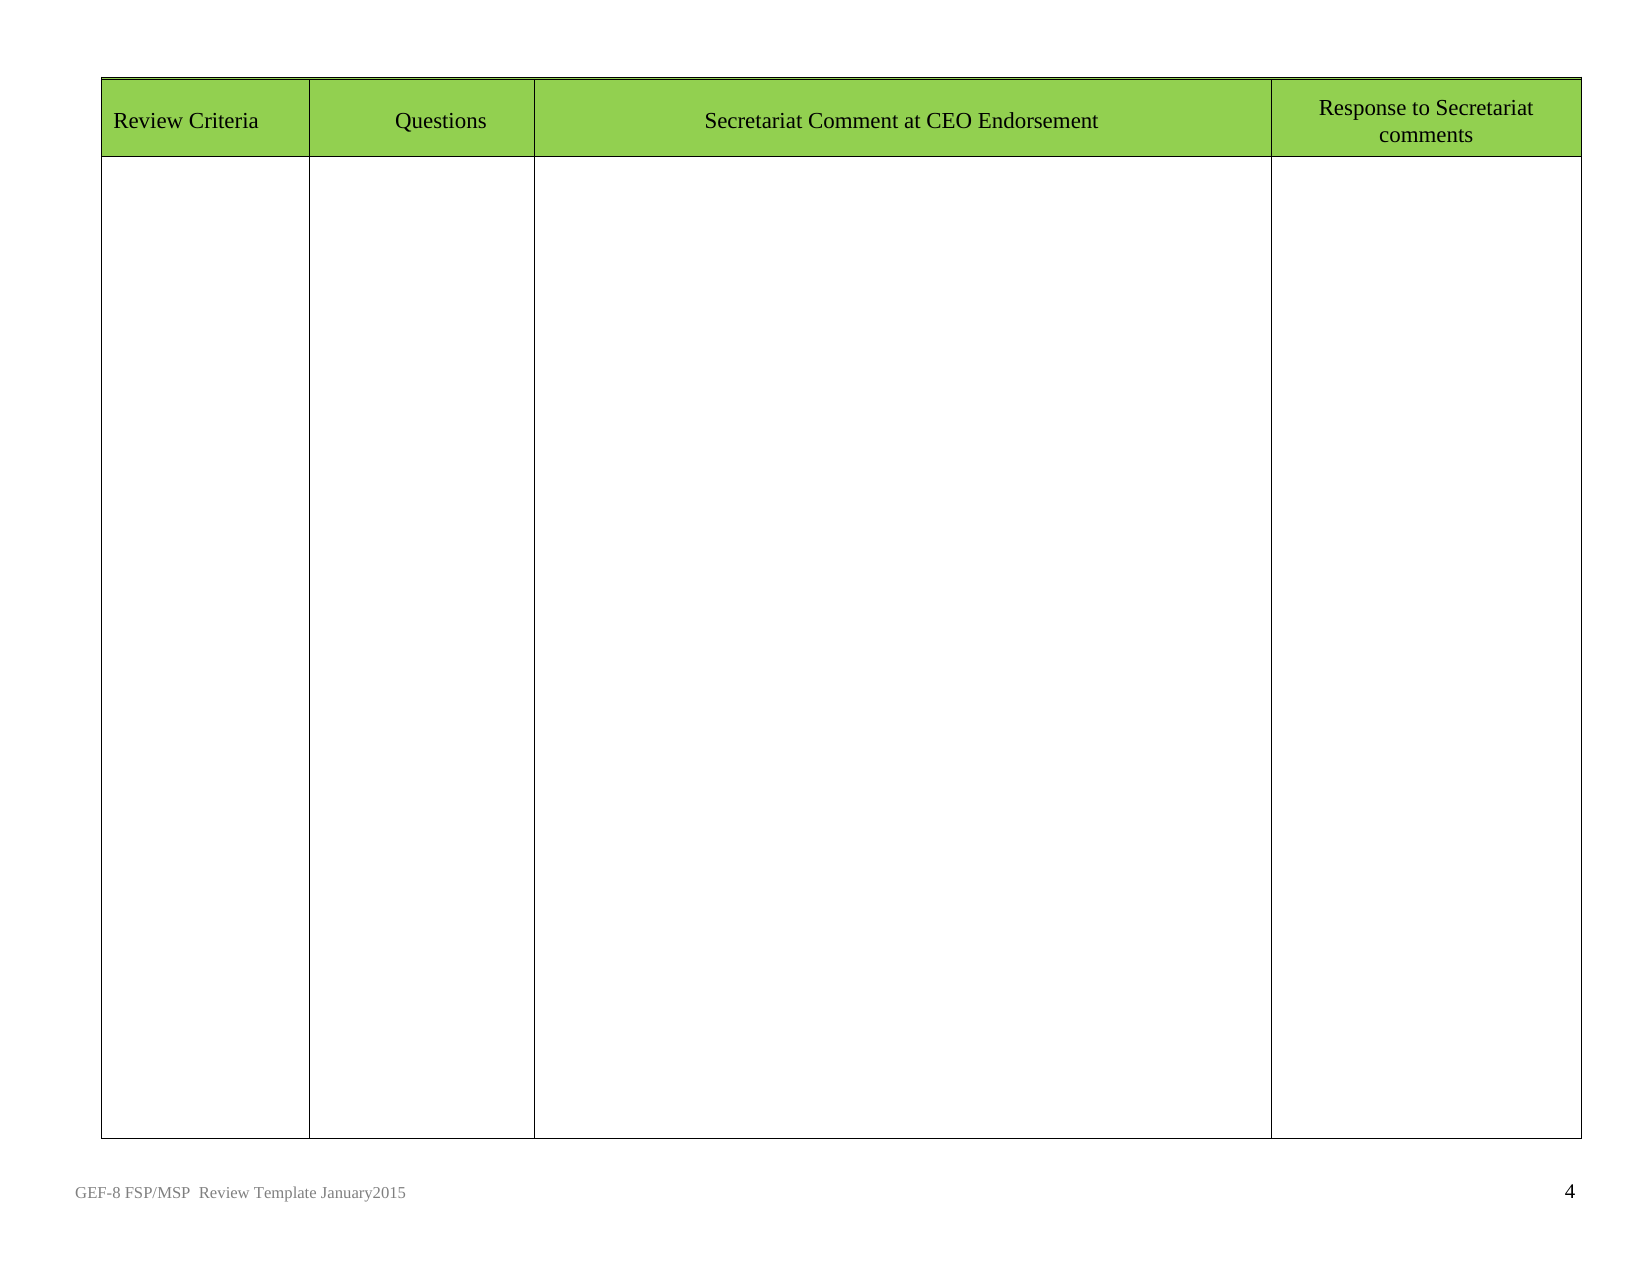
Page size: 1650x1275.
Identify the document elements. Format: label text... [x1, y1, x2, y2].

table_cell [310, 157, 534, 1138]
table_cell [1272, 157, 1581, 1138]
table_header Review Criteria [102, 80, 309, 156]
table_header Response to Secretariat comments [1272, 80, 1581, 156]
table_header Questions [310, 80, 534, 156]
table_header Secretariat Comment at CEO Endorsement [535, 80, 1271, 156]
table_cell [535, 157, 1271, 1138]
